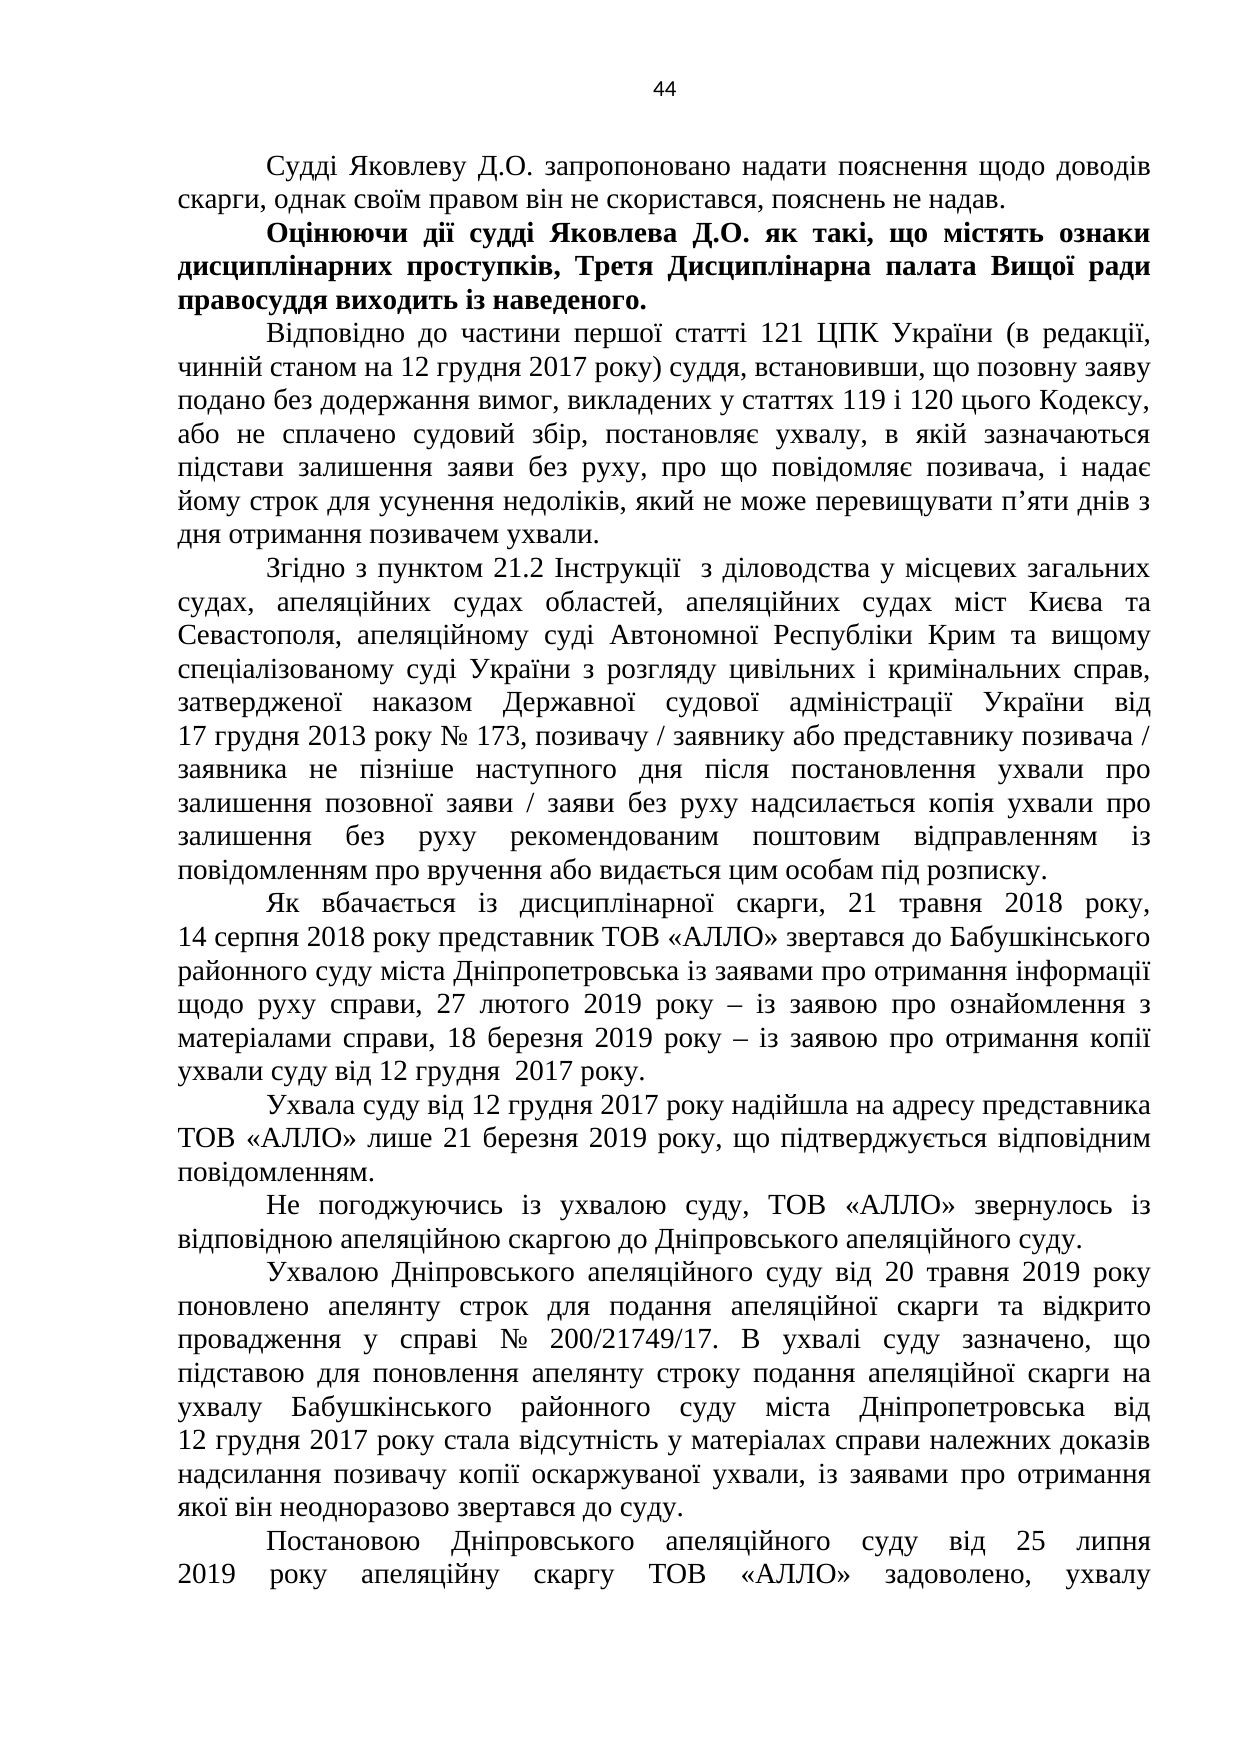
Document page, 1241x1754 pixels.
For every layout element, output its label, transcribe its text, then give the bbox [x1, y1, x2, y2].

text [177, 1523, 1152, 1590]
text Відповідно до частини першої статті 121 ЦПК України (в редакції, чинній станом на 12 грудня 2017 року) суддя, встановивши, що позовну заяву подано без додержання вимог, викладених у статтях 119 і 120 цього Кодексу, або не сплачено судовий збір, постановляє ухвалу, в якій зазначаються підстави залишення заяви без руху, про що повідомляє позивача, і надає йому строк для усунення недоліків, який не може перевищувати п’яти днів з дня отримання позивачем ухвали. [177, 315, 1152, 550]
text Не погоджуючись із ухвалою суду, ТОВ «АЛЛО» звернулось із відповідною апеляційною скаргою до Дніпровського апеляційного суду. [177, 1187, 1152, 1254]
text Оцінюючи дії судді Яковлева Д.О. як такі, що містять ознаки дисциплінарних проступків, Третя Дисциплінарна палата Вищої ради правосуддя виходить із наведеного. [177, 215, 1152, 315]
text Ухвалою Дніпровського апеляційного суду від 20 травня 2019 року поновлено апелянту строк для подання апеляційної скарги та відкрито провадження у справі № 200/21749/17. В ухвалі суду зазначено, що підставою для поновлення апелянту строку подання апеляційної скарги на ухвалу Бабушкінського районного суду міста Дніпропетровська від 12 грудня 2017 року стала відсутність у матеріалах справи належних доказів надсилання позивачу копії оскаржуваної ухвали, із заявами про отримання якої він неодноразово звертався до суду. [177, 1254, 1152, 1523]
text Як вбачається із дисциплінарної скарги, 21 травня 2018 року, 14 серпня 2018 року представник ТОВ «АЛЛО» звертався до Бабушкінського районного суду міста Дніпропетровська із заявами про отримання інформації щодо руху справи, 27 лютого 2019 року – із заявою про ознайомлення з матеріалами справи, 18 березня 2019 року – із заявою про отримання копії ухвали суду від 12 грудня 2017 року. [177, 886, 1152, 1087]
text Ухвала суду від 12 грудня 2017 року надійшла на адресу представника ТОВ «АЛЛО» лише 21 березня 2019 року, що підтверджується відповідним повідомленням. [177, 1087, 1152, 1187]
text Згідно з пунктом 21.2 Інструкції з діловодства у місцевих загальних судах, апеляційних судах областей, апеляційних судах міст Києва та Севастополя, апеляційному суді Автономної Республіки Крим та вищому спеціалізованому суді України з розгляду цивільних і кримінальних справ, затвердженої наказом Державної судової адміністрації України від 17 грудня 2013 року № 173, позивачу / заявнику або представнику позивача / заявника не пізніше наступного дня після постановлення ухвали про залишення позовної заяви / заяви без руху надсилається копія ухвали про залишення без руху рекомендованим поштовим відправленням із повідомленням про вручення або видається цим особам під розписку. [177, 550, 1152, 886]
text Судді Яковлеву Д.О. запропоновано надати пояснення щодо доводів скарги, однак своїм правом він не скористався, пояснень не надав. [177, 148, 1152, 215]
